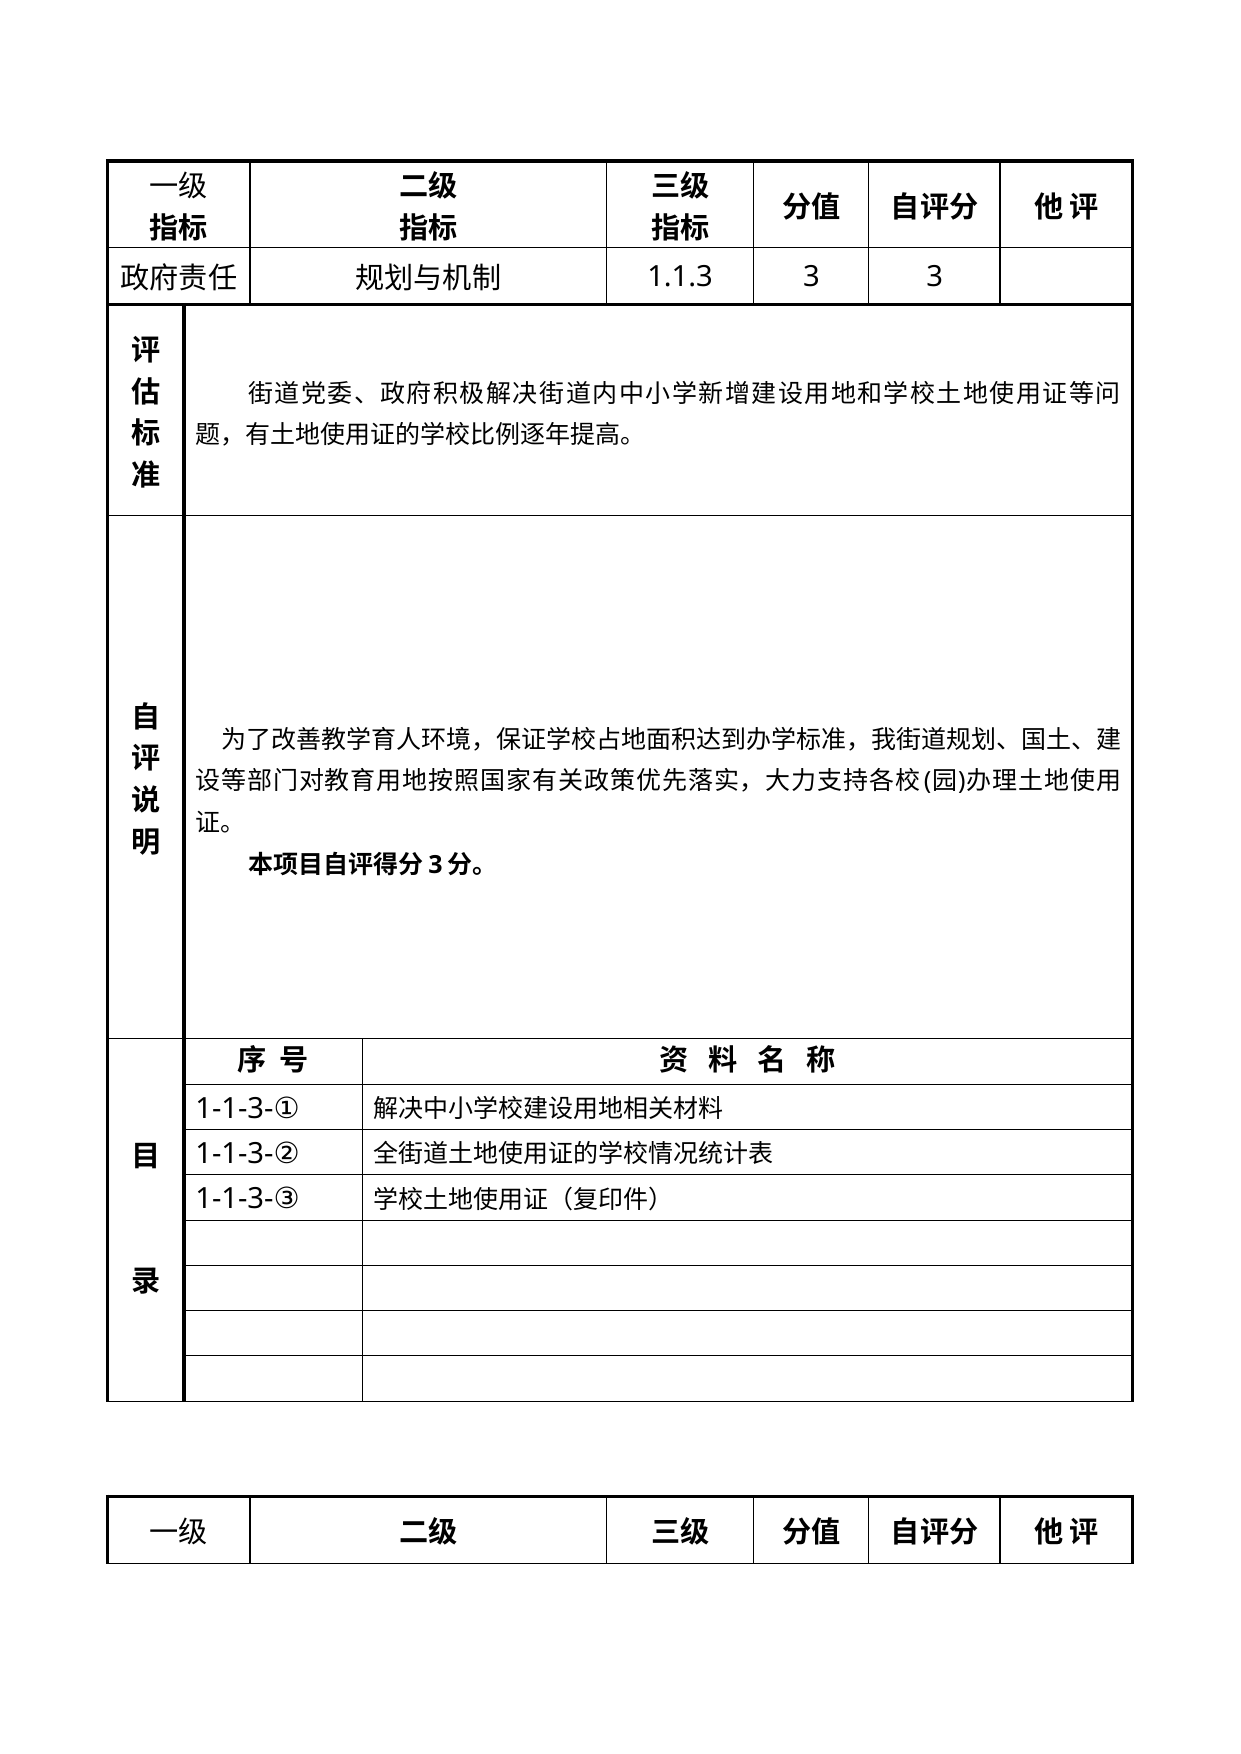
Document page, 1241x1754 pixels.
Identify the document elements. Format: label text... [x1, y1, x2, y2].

table_header 自评分 [869, 163, 999, 247]
table_header 二级 指标 [251, 1498, 606, 1563]
table_cell 解决中小学校建设用地相关材料 [363, 1085, 1131, 1129]
table_cell 规划与机制 [251, 248, 606, 303]
table_cell [186, 1221, 362, 1265]
table_cell 评 估 标 准 [109, 306, 182, 515]
table_cell [186, 1311, 362, 1355]
table_cell 序 号 [186, 1039, 362, 1083]
table_header 一级 指标 [109, 1498, 249, 1563]
table_cell [186, 1356, 362, 1401]
table_cell 街道党委、政府积极解决街道内中小学新增建设用地和学校土地使用证等问题，有土地使用证的学校比例逐年提高。 [186, 306, 1131, 515]
table_header 自评分 [869, 1498, 999, 1563]
table_header 一级 指标 [109, 163, 249, 247]
table_cell 自 评 说 明 [109, 516, 182, 1038]
table_cell 1-1-3-② [186, 1130, 362, 1174]
table_cell 1-1-3-① [186, 1085, 362, 1129]
table_cell 资 料 名 称 [363, 1039, 1131, 1083]
table_header 三级 指标 [607, 163, 753, 247]
table_cell [363, 1266, 1131, 1310]
table_cell 为了改善教学育人环境，保证学校占地面积达到办学标准，我街道规划、国土、建设等部门对教育用地按照国家有关政策优先落实，大力支持各校(园)办理土地使用证。 本项目自评得分3分。 [186, 516, 1131, 1038]
table_cell 目 录 [109, 1039, 182, 1401]
table_cell 3 [869, 248, 999, 303]
table_header 二级 指标 [251, 163, 606, 247]
table_cell [1001, 248, 1131, 303]
table_cell [363, 1311, 1131, 1355]
table_cell [363, 1356, 1131, 1401]
table_header 分值 [754, 1498, 868, 1563]
table_header 他 评 [1001, 1498, 1131, 1563]
table_cell 3 [754, 248, 868, 303]
table_cell [363, 1221, 1131, 1265]
table_cell 1.1.3 [607, 248, 753, 303]
table_cell 1-1-3-③ [186, 1175, 362, 1219]
table_cell 学校土地使用证（复印件） [363, 1175, 1131, 1219]
table_header 他 评 [1001, 163, 1131, 247]
table_header 分值 [754, 163, 868, 247]
table_cell [186, 1266, 362, 1310]
table_header 三级 指标 [607, 1498, 753, 1563]
table_cell 政府责任 [109, 248, 249, 303]
table_cell 全街道土地使用证的学校情况统计表 [363, 1130, 1131, 1174]
